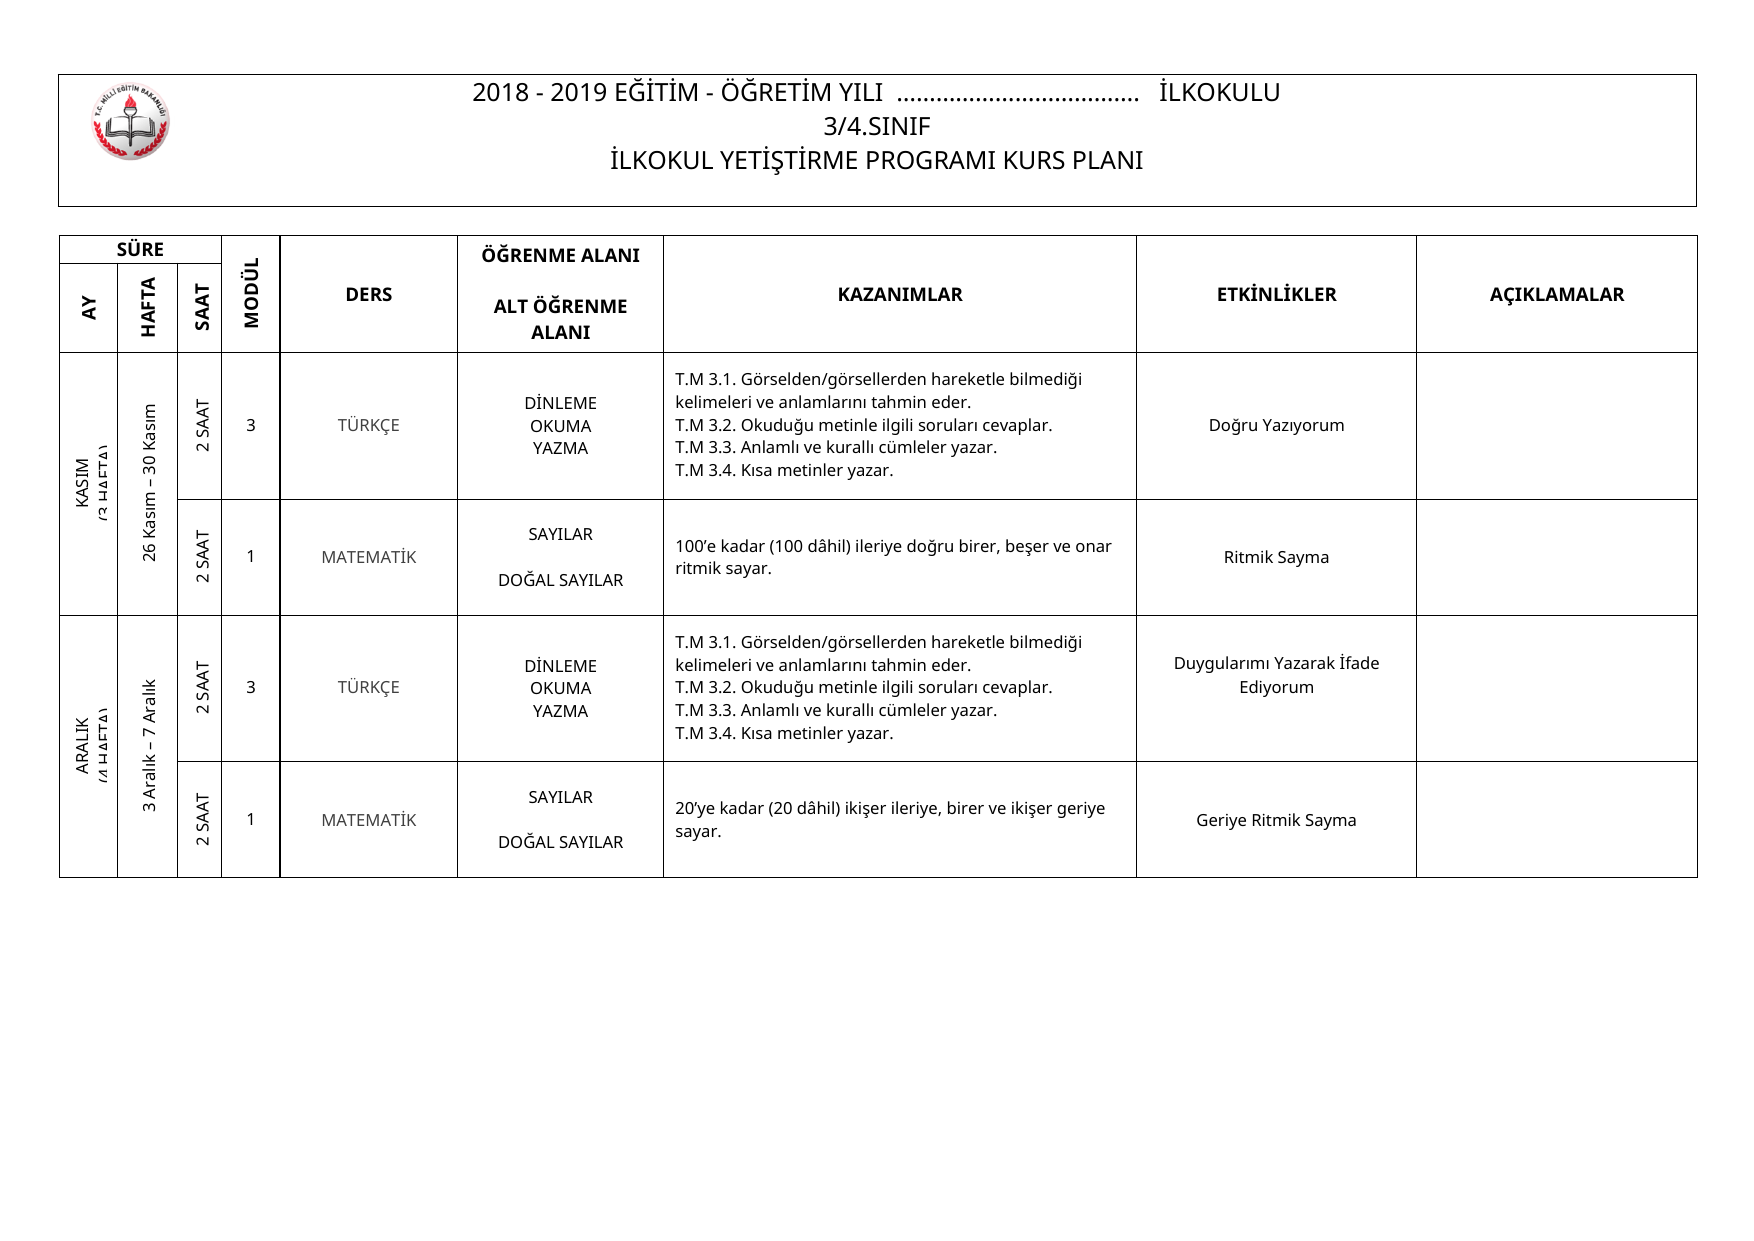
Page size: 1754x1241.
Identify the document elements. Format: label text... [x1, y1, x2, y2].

table_cell 2 SAAT [178, 500, 221, 614]
table_cell 3 [222, 353, 279, 498]
table_cell Duygularımı Yazarak İfade Ediyorum [1137, 616, 1416, 761]
table_header ÖĞRENME ALANI ALT ÖĞRENME ALANI [458, 236, 663, 352]
table_cell SAYILAR DOĞAL SAYILAR [458, 762, 663, 877]
table_cell 100’e kadar (100 dâhil) ileriye doğru birer, beşer ve onar ritmik sayar. [664, 500, 1136, 614]
table_header MODÜL [222, 236, 279, 352]
table_cell ARALIK (4.HAFTA) KASIM (1.HAFTA) [60, 616, 117, 877]
table_header AÇIKLAMALAR [1417, 236, 1697, 352]
table_cell T.M 3.1. Görselden/görsellerden hareketle bilmediği kelimeleri ve anlamlarını tahmin eder. T.M 3.2. Okuduğu metinle ilgili soruları cevaplar. T.M 3.3. Anlamlı ve kurallı cümleler yazar. T.M 3.4. Kısa metinler yazar. [664, 353, 1136, 498]
table_cell 26 Kasım – 30 Kasım [118, 353, 177, 614]
table_header ETKİNLİKLER [1137, 236, 1416, 352]
table_cell AY [60, 264, 117, 352]
table_header KAZANIMLAR [664, 236, 1136, 352]
table_cell [1417, 616, 1697, 761]
table_cell 20’ye kadar (20 dâhil) ikişer ileriye, birer ve ikişer geriye sayar. [664, 762, 1136, 877]
table_cell Doğru Yazıyorum [1137, 353, 1416, 498]
table_cell SAYILAR DOĞAL SAYILAR [458, 500, 663, 614]
table_header DERS [281, 236, 457, 352]
table_cell Ritmik Sayma [1137, 500, 1416, 614]
table_cell 2 SAAT [178, 616, 221, 761]
table_cell 1 [222, 500, 279, 614]
picture [85, 77, 175, 167]
table_cell T.M 3.1. Görselden/görsellerden hareketle bilmediği kelimeleri ve anlamlarını tahmin eder. T.M 3.2. Okuduğu metinle ilgili soruları cevaplar. T.M 3.3. Anlamlı ve kurallı cümleler yazar. T.M 3.4. Kısa metinler yazar. [664, 616, 1136, 761]
table_cell 2 SAAT [178, 762, 221, 877]
table_cell [1417, 500, 1697, 614]
table_cell 3 Aralık – 7 Aralık [118, 616, 177, 877]
table_cell TÜRKÇE [281, 616, 457, 761]
table_cell KASIM (3.HAFTA) KASIM (1.HAFTA) [60, 353, 117, 614]
table_cell 2 SAAT [178, 353, 221, 498]
table_cell DİNLEME OKUMA YAZMA [458, 616, 663, 761]
table_cell MATEMATİK [281, 762, 457, 877]
table_cell SAAT [178, 264, 221, 352]
table_cell MATEMATİK [281, 500, 457, 614]
table_cell [1417, 353, 1697, 498]
table_cell TÜRKÇE [281, 353, 457, 498]
table_cell [1417, 762, 1697, 877]
table_cell 1 [222, 762, 279, 877]
table_cell Geriye Ritmik Sayma [1137, 762, 1416, 877]
table_cell 3 [222, 616, 279, 761]
table_cell DİNLEME OKUMA YAZMA [458, 353, 663, 498]
table_header SÜRE [60, 236, 221, 263]
table_cell HAFTA [118, 264, 177, 352]
